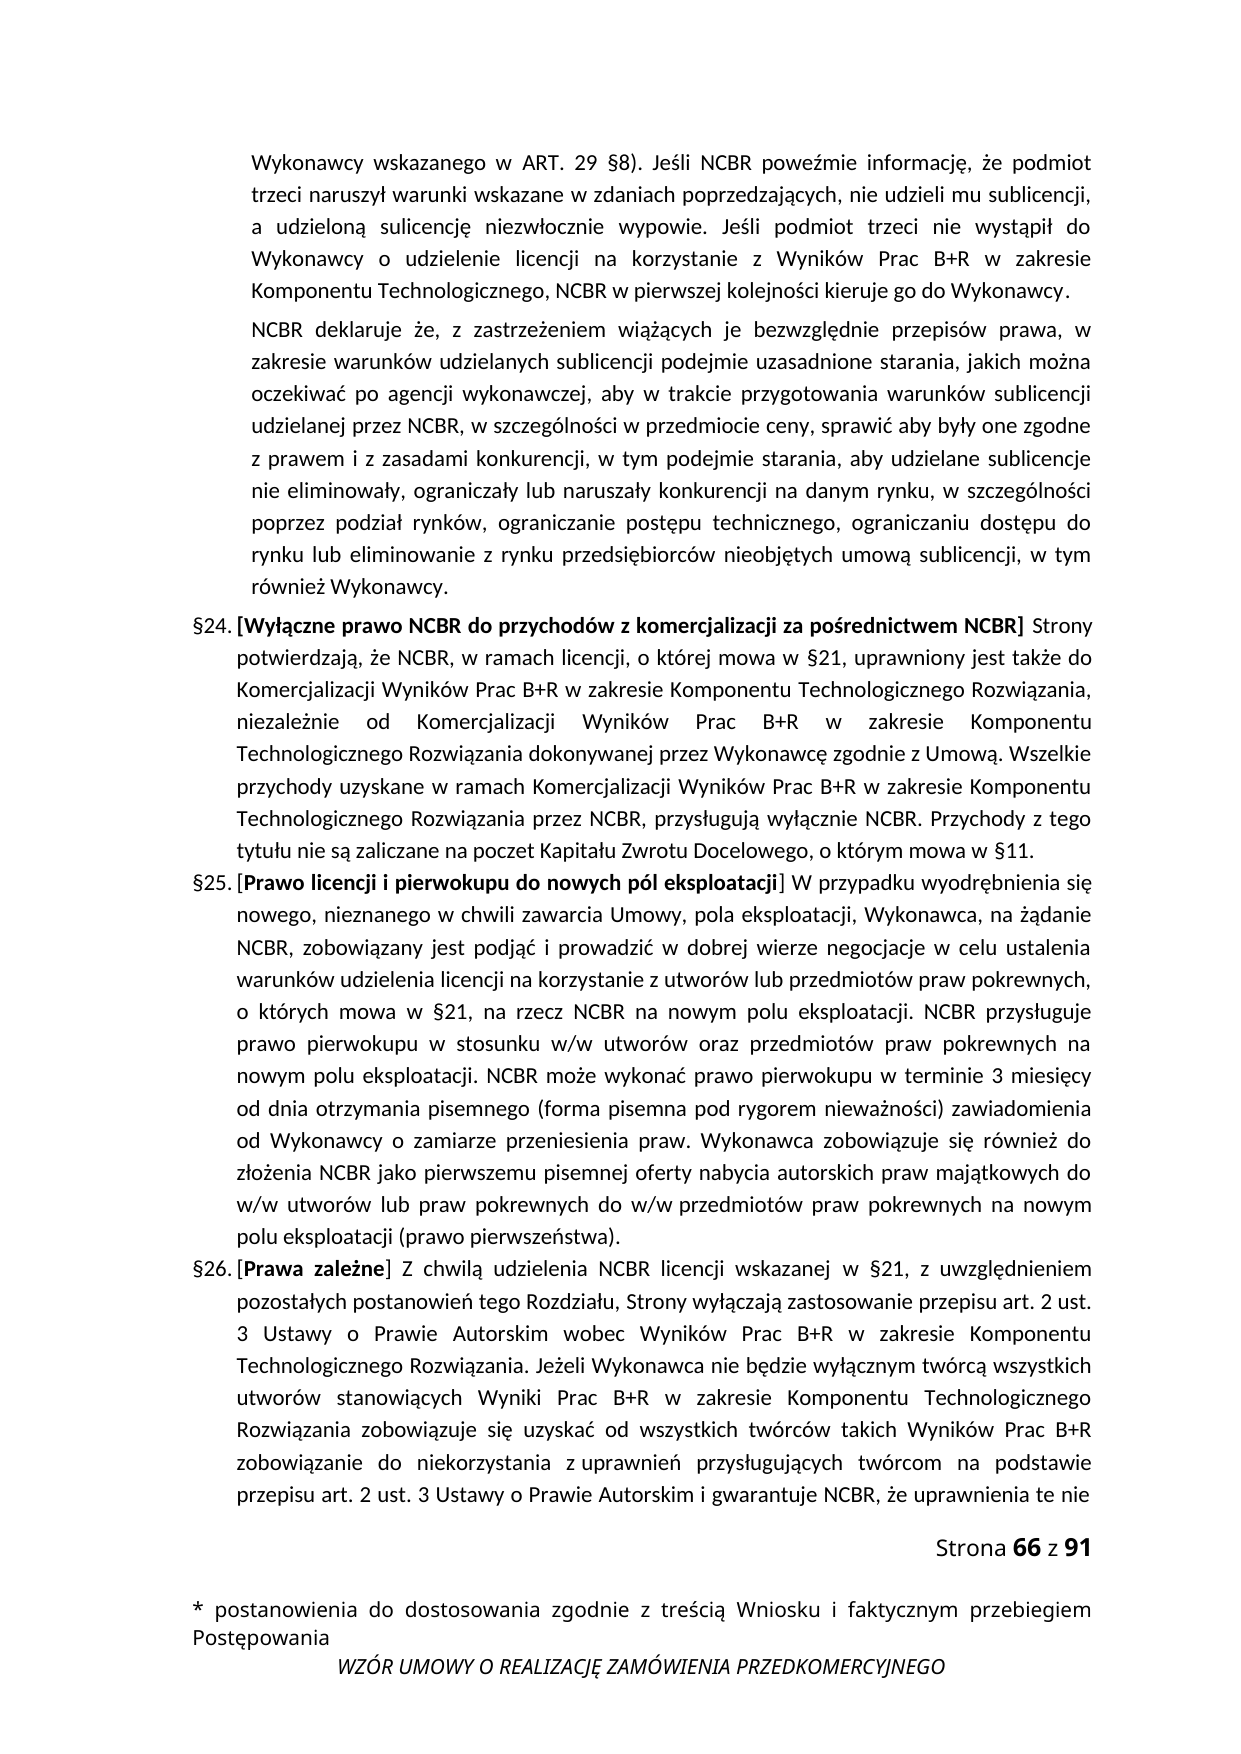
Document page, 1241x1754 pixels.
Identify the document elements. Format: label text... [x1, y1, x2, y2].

text NCBR deklaruje że, z zastrzeżeniem wiążących je bezwzględnie przepisów prawa, w zakresie warunków udzielanych sublicencji podejmie uzasadnione starania, jakich można oczekiwać po agencji wykonawczej, aby w trakcie przygotowania warunków sublicencji udzielanej przez NCBR, w szczególności w przedmiocie ceny, sprawić aby były one zgodne z prawem i z zasadami konkurencji, w tym podejmie starania, aby udzielane sublicencje nie eliminowały, ograniczały lub naruszały konkurencji na danym rynku, w szczególności poprzez podział rynków, ograniczanie postępu technicznego, ograniczaniu dostępu do rynku lub eliminowanie z rynku przedsiębiorców nieobjętych umową sublicencji, w tym również Wykonawcy. [251, 315, 1093, 600]
list [Wyłączne prawo NCBR do przychodów z komercjalizacji za pośrednictwem NCBR] Strony potwierdzają, że NCBR, w ramach licencji, o której mowa w §21, uprawniony jest także do Komercjalizacji Wyników Prac B+R w zakresie Komponentu Technologicznego Rozwiązania, niezależnie od Komercjalizacji Wyników Prac B+R w zakresie Komponentu Technologicznego Rozwiązania dokonywanej przez Wykonawcę zgodnie z Umową. Wszelkie przychody uzyskane w ramach Komercjalizacji Wyników Prac B+R w zakresie Komponentu Technologicznego Rozwiązania przez NCBR, przysługują wyłącznie NCBR. Przychody z tego tytułu nie są zaliczane na poczet Kapitału Zwrotu Docelowego, o którym mowa w §11. [192, 611, 1093, 864]
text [251, 148, 1093, 304]
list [192, 1254, 1093, 1508]
list [Prawo licencji i pierwokupu do nowych pól eksploatacji] W przypadku wyodrębnienia się nowego, nieznanego w chwili zawarcia Umowy, pola eksploatacji, Wykonawca, na żądanie NCBR, zobowiązany jest podjąć i prowadzić w dobrej wierze negocjacje w celu ustalenia warunków udzielenia licencji na korzystanie z utworów lub przedmiotów praw pokrewnych, o których mowa w §21, na rzecz NCBR na nowym polu eksploatacji. NCBR przysługuje prawo pierwokupu w stosunku w/w utworów oraz przedmiotów praw pokrewnych na nowym polu eksploatacji. NCBR może wykonać prawo pierwokupu w terminie 3 miesięcy od dnia otrzymania pisemnego (forma pisemna pod rygorem nieważności) zawiadomienia od Wykonawcy o zamiarze przeniesienia praw. Wykonawca zobowiązuje się również do złożenia NCBR jako pierwszemu pisemnej oferty nabycia autorskich praw majątkowych do w/w utworów lub praw pokrewnych do w/w przedmiotów praw pokrewnych na nowym polu eksploatacji (prawo pierwszeństwa). [192, 868, 1093, 1250]
